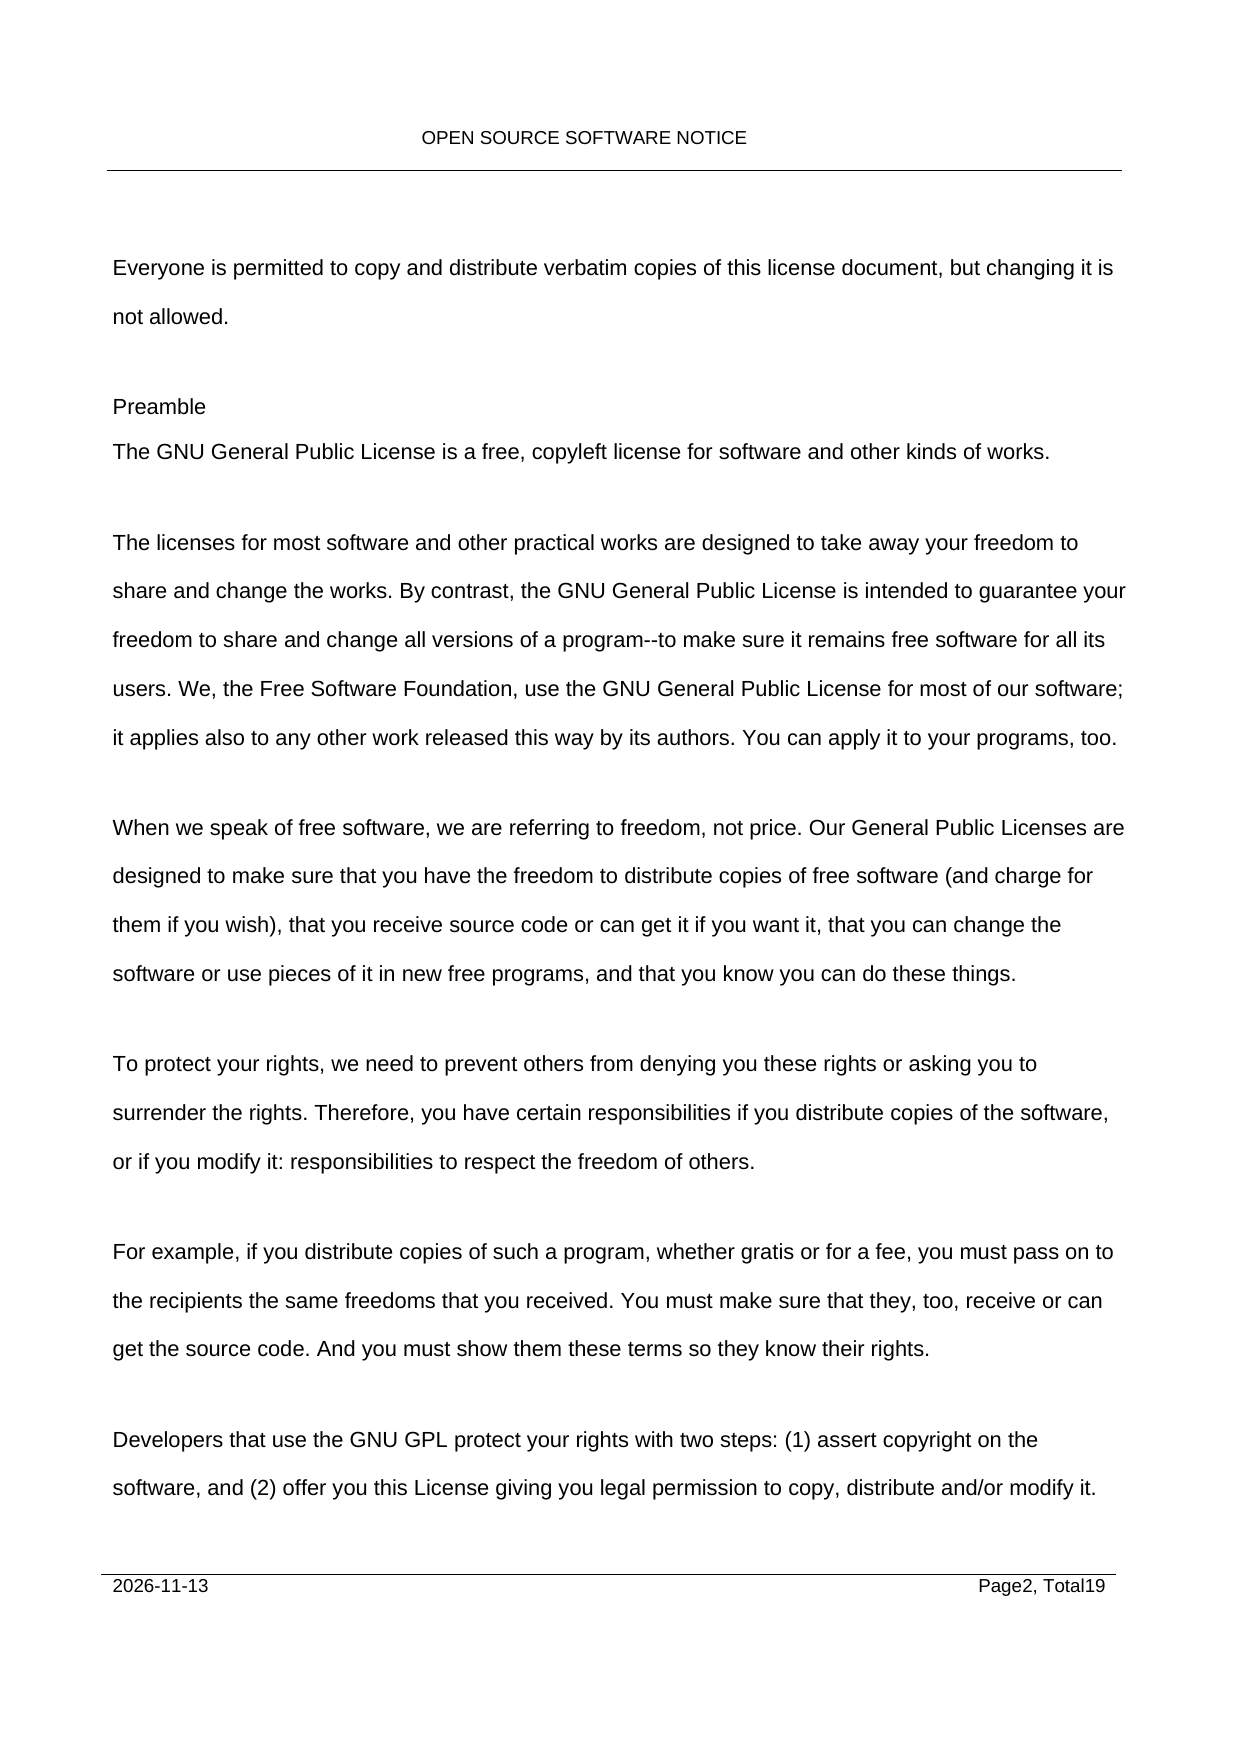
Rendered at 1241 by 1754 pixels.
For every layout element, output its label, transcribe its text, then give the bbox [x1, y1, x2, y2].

text The licenses for most software and other practical works are designed to take away your freedom to share and change the works. By contrast, the GNU General Public License is intended to guarantee your freedom to share and change all versions of a program--to make sure it remains free software for all its users. We, the Free Software Foundation, use the GNU General Public License for most of our software; it applies also to any other work released this way by its authors. You can apply it to your programs, too. [112, 526, 1128, 753]
text To protect your rights, we need to prevent others from denying you these rights or asking you to surrender the rights. Therefore, you have certain responsibilities if you distribute copies of the software, or if you modify it: responsibilities to respect the freedom of others. [112, 1047, 1128, 1177]
text Everyone is permitted to copy and distribute verbatim copies of this license document, but changing it is not allowed. [112, 251, 1128, 333]
text When we speak of free software, we are referring to freedom, not price. Our General Public Licenses are designed to make sure that you have the freedom to distribute copies of free software (and charge for them if you wish), that you receive source code or can get it if you want it, that you can change the software or use pieces of it in new free programs, and that you know you can do these things. [112, 811, 1128, 990]
text Preamble [112, 390, 1128, 423]
text The GNU General Public License is a free, copyleft license for software and other kinds of works. [112, 436, 1128, 468]
text For example, if you distribute copies of such a program, whether gratis or for a fee, you must pass on to the recipients the same freedoms that you received. You must make sure that they, too, receive or can get the source code. And you must show them these terms so they know their rights. [112, 1235, 1128, 1365]
text Developers that use the GNU GPL protect your rights with two steps: (1) assert copyright on the software, and (2) offer you this License giving you legal permission to copy, distribute and/or modify it. [112, 1423, 1128, 1504]
